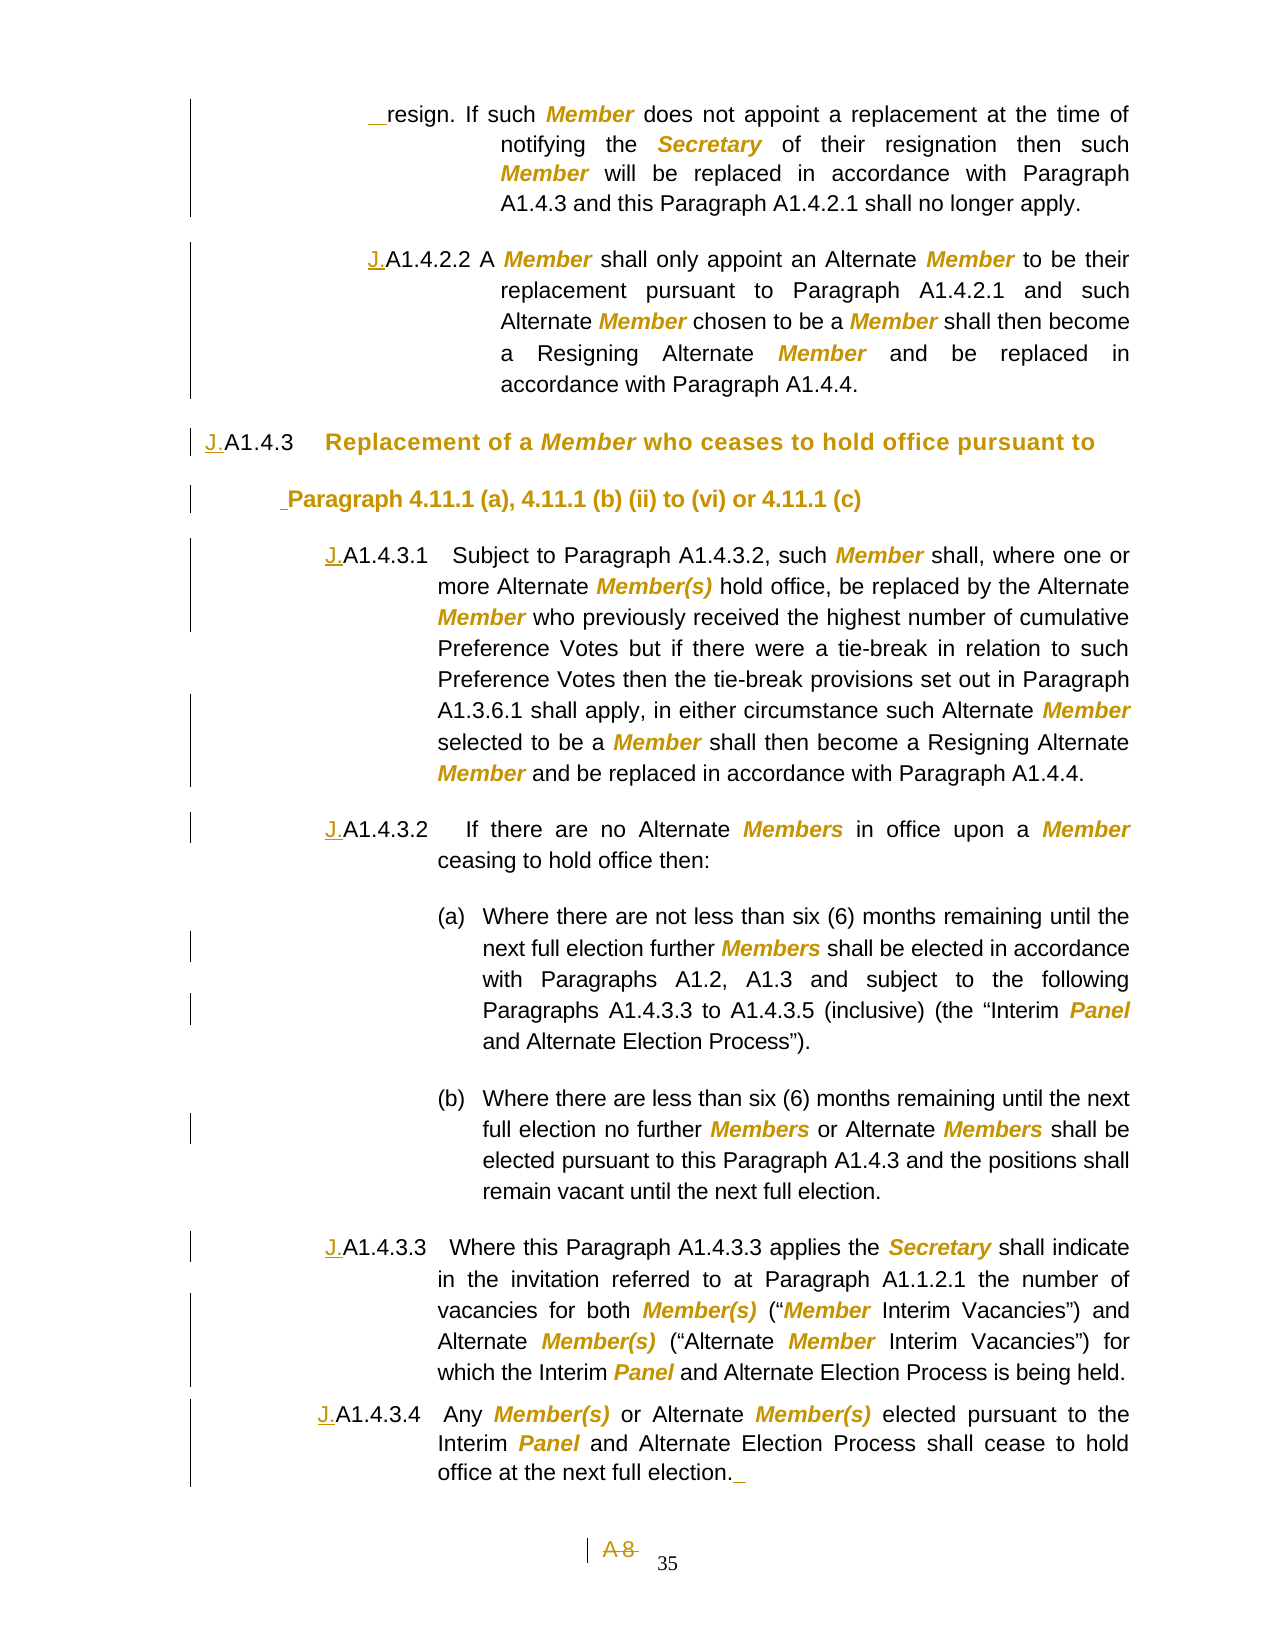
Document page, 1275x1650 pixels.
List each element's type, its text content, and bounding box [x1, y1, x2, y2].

text A1.4.3.1 Subject to Paragraph A1.4.3.2, such Member shall, where one or more Alternate Member(s) hold office, be replaced by the Alternate Member who previously received the highest number of cumulative Preference Votes but if there were a tie-break in relation to such Preference Votes then the tie-break provisions set out in Paragraph A1.3.6.1 shall apply, in either circumstance such Alternate Member selected to be a Member shall then become a Resigning Alternate Member and be replaced in accordance with Paragraph A1.4.4. [325, 538, 1130, 787]
text A1.4.3 Replacement of a Member who ceases to hold office pursuant to [205, 428, 1130, 456]
text A1.4.2.2 A Member shall only appoint an Alternate Member to be their replacement pursuant to Paragraph A1.4.2.1 and such Alternate Member chosen to be a Member shall then become a Resigning Alternate Member and be replaced in accordance with Paragraph A1.4.4. [367, 242, 1130, 399]
text Paragraph 4.11.1 (a), 4.11.1 (b) (ii) to (vi) or 4.11.1 (c) [280, 485, 1130, 513]
text A1.4.3.3 Where this Paragraph A1.4.3.3 applies the Secretary shall indicate in the invitation referred to at Paragraph A1.1.2.1 the number of vacancies for both Member(s) (“Member Interim Vacancies”) and Alternate Member(s) (“Alternate Member Interim Vacancies”) for which the Interim Panel and Alternate Election Process is being held. [325, 1231, 1130, 1387]
list Where there are less than six (6) months remaining until the next full election no further Members or Alternate Members shall be elected pursuant to this Paragraph A1.4.3 and the positions shall remain vacant until the next full election. [437, 1082, 1130, 1205]
text resign. If such Member does not appoint a replacement at the time of notifying the Secretary of their resignation then such Member will be replaced in accordance with Paragraph A1.4.3 and this Paragraph A1.4.2.1 shall no longer apply. [367, 99, 1130, 217]
text A1.4.3.2 If there are no Alternate Members in office upon a Member ceasing to hold office then: [325, 812, 1130, 874]
list Where there are not less than six (6) months remaining until the next full election further Members shall be elected in accordance with Paragraphs A1.2, A1.3 and subject to the following Paragraphs A1.4.3.3 to A1.4.3.5 (inclusive) (the “Interim Panel and Alternate Election Process”). [437, 900, 1130, 1056]
text A1.4.3.4 Any Member(s) or Alternate Member(s) elected pursuant to the Interim Panel and Alternate Election Process shall cease to hold office at the next full election. [317, 1399, 1130, 1487]
